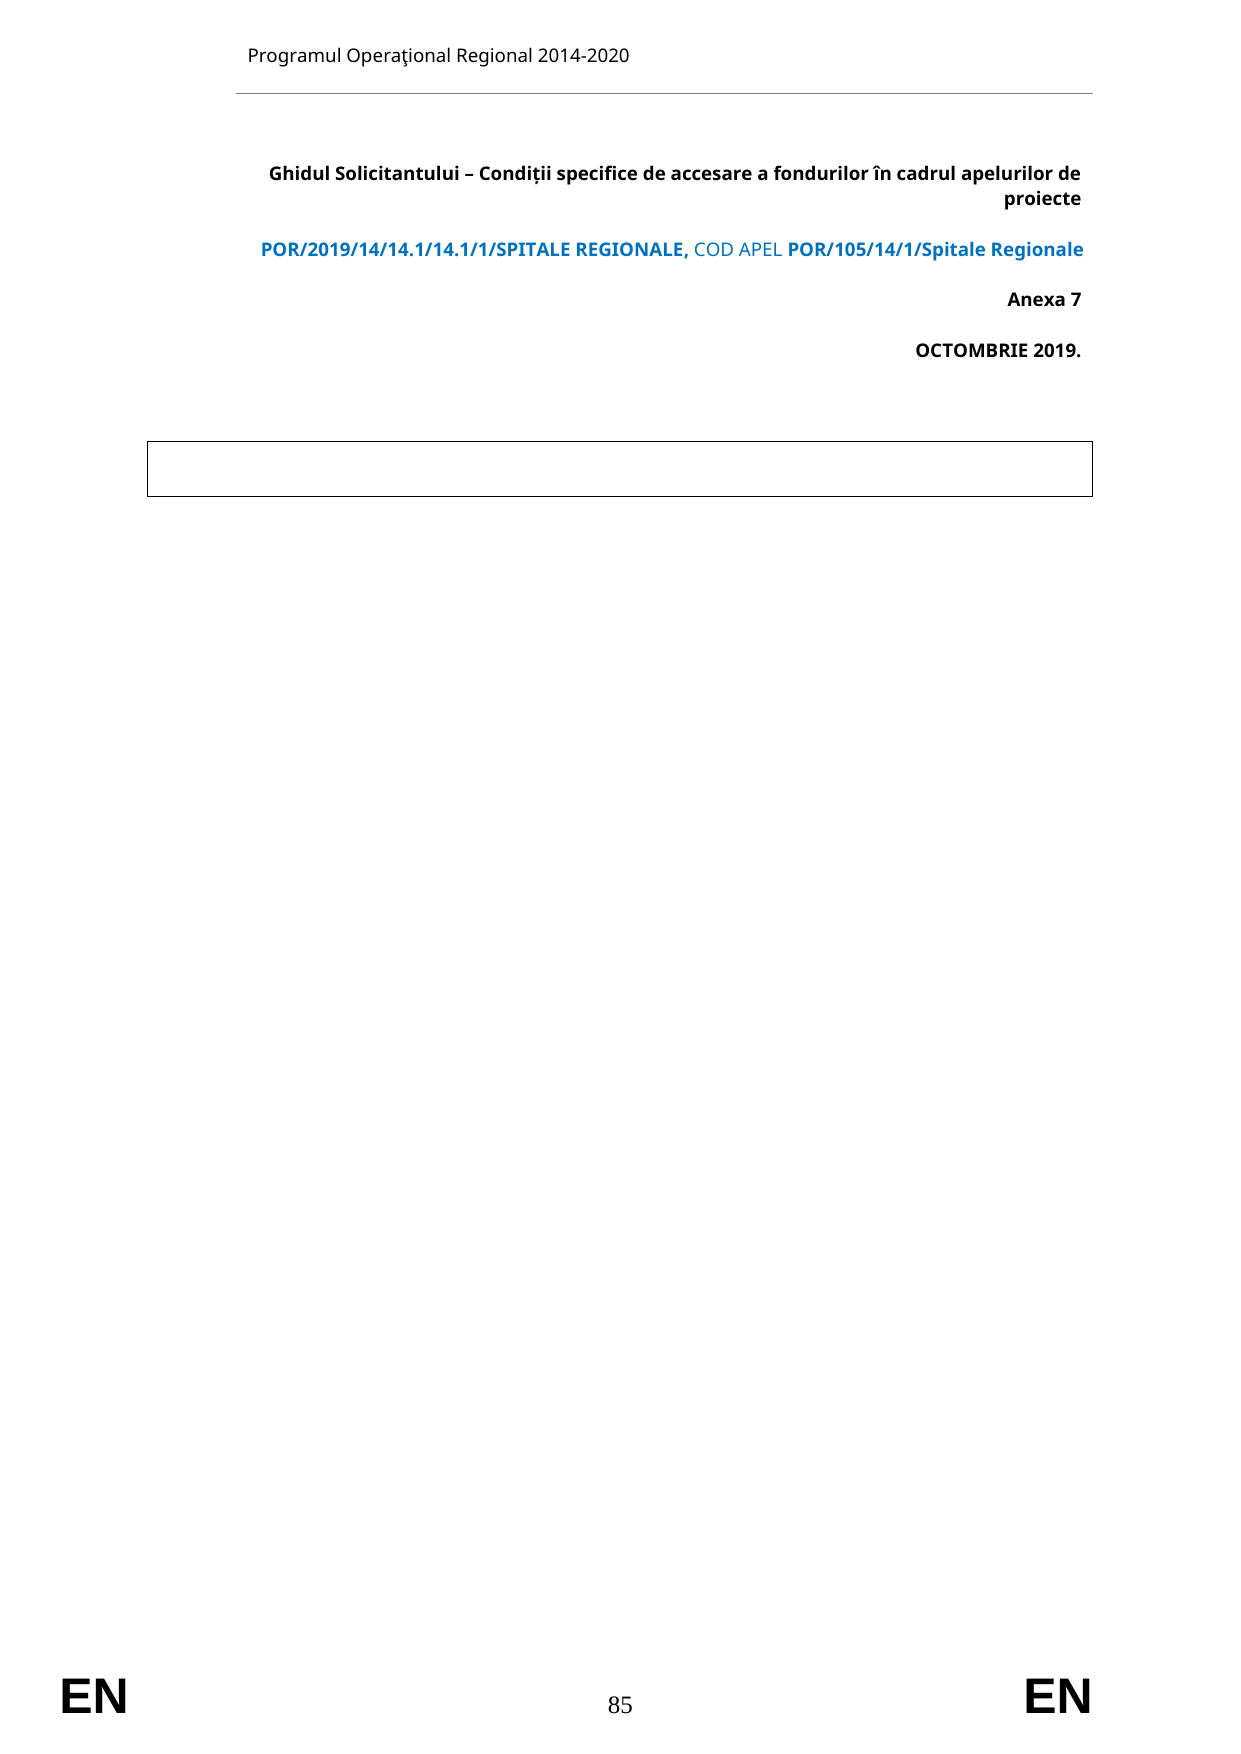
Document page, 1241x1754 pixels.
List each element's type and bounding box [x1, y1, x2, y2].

table_header [148, 442, 1092, 496]
